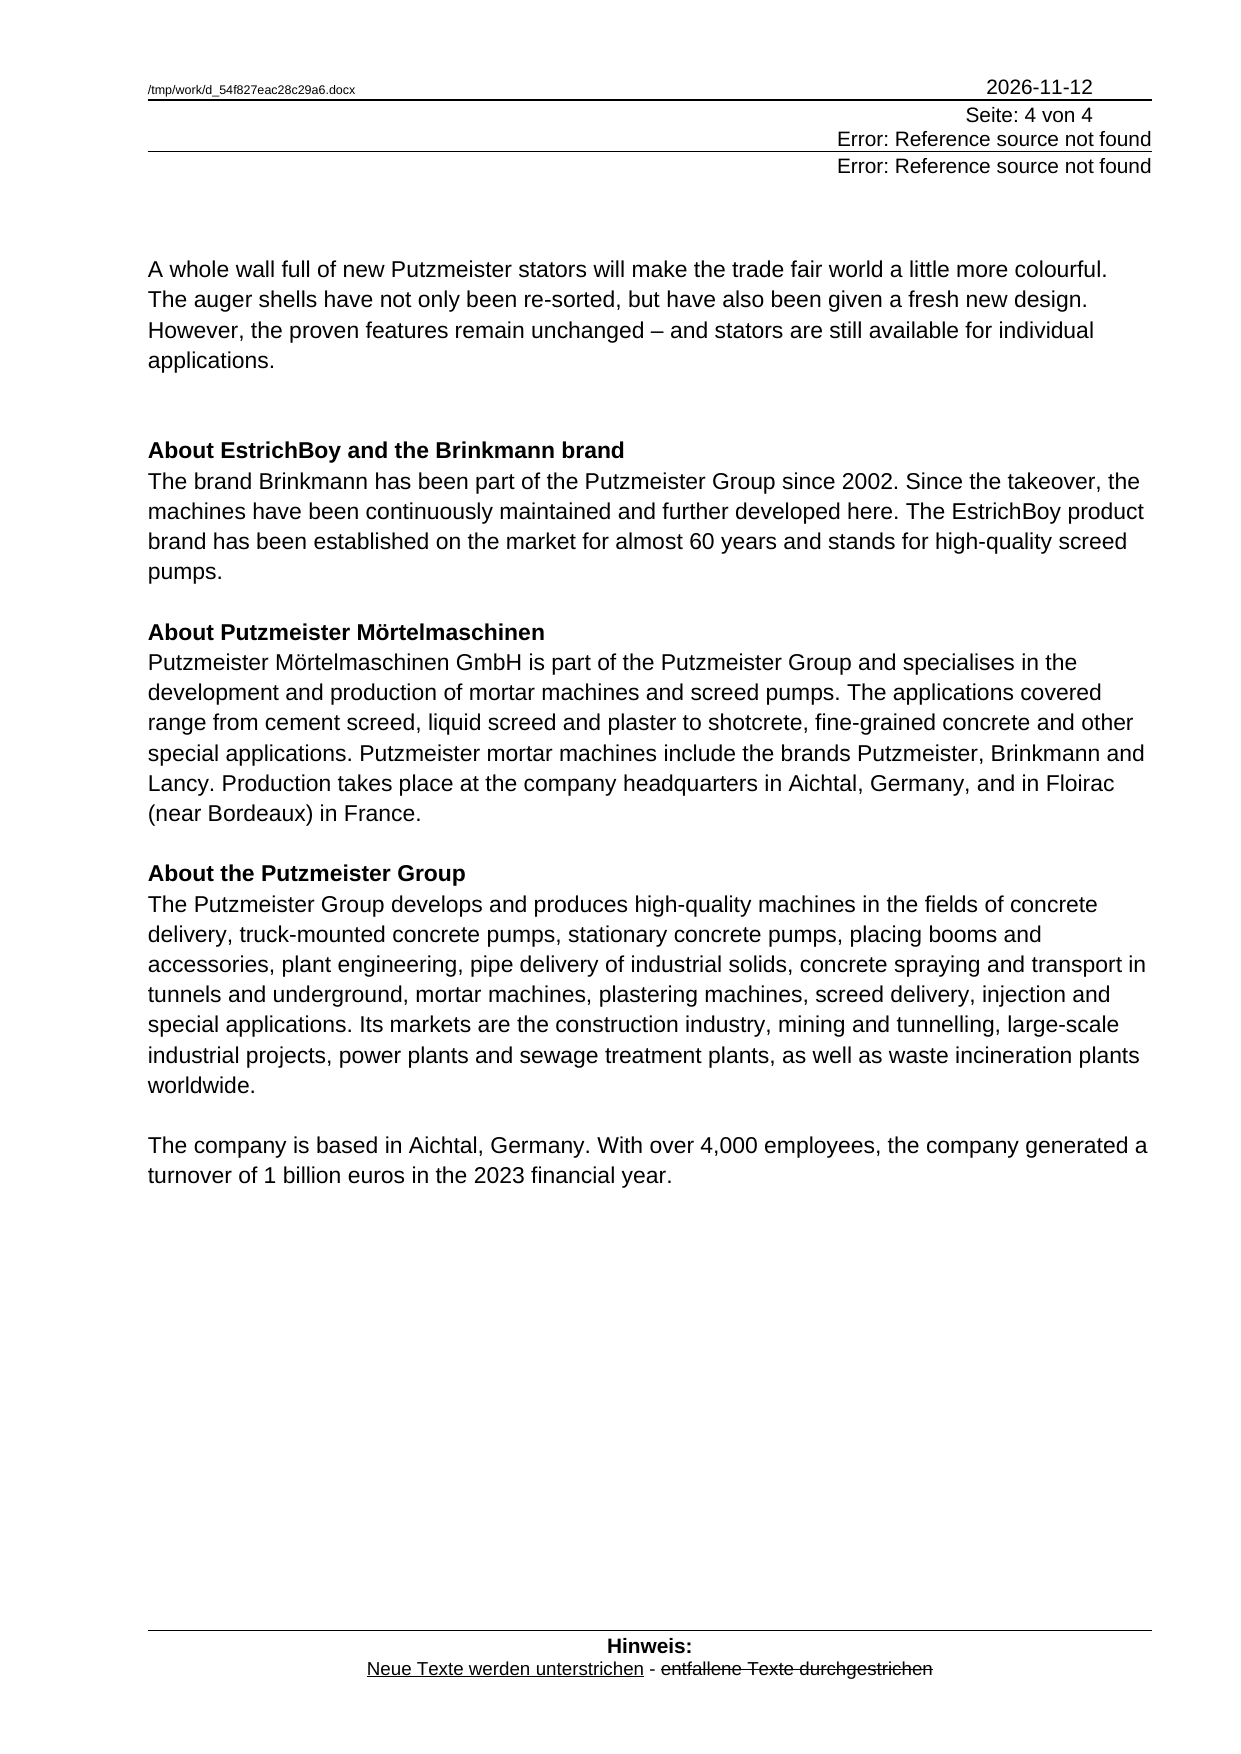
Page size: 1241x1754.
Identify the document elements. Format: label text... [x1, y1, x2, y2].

text The brand Brinkmann has been part of the Putzmeister Group since 2002. Since the takeover, the machines have been continuously maintained and further developed here. The EstrichBoy product brand has been established on the market for almost 60 years and stands for high-quality screed pumps. [148, 468, 1152, 585]
text A whole wall full of new Putzmeister stators will make the trade fair world a little more colourful. The auger shells have not only been re-sorted, but have also been given a fresh new design. However, the proven features remain unchanged – and stators are still available for individual applications. [148, 256, 1152, 373]
text About EstrichBoy and the Brinkmann brand [148, 437, 1152, 464]
text About Putzmeister Mörtelmaschinen [148, 619, 1152, 645]
text The Putzmeister Group develops and produces high-quality machines in the fields of concrete delivery, truck-mounted concrete pumps, stationary concrete pumps, placing booms and accessories, plant engineering, pipe delivery of industrial solids, concrete spraying and transport in tunnels and underground, mortar machines, plastering machines, screed delivery, injection and special applications. Its markets are the construction industry, mining and tunnelling, large-scale industrial projects, power plants and sewage treatment plants, as well as waste incineration plants worldwide. [148, 891, 1152, 1098]
text Putzmeister Mörtelmaschinen GmbH is part of the Putzmeister Group and specialises in the development and production of mortar machines and screed pumps. The applications covered range from cement screed, liquid screed and plaster to shotcrete, fine-grained concrete and other special applications. Putzmeister mortar machines include the brands Putzmeister, Brinkmann and Lancy. Production takes place at the company headquarters in Aichtal, Germany, and in Floirac (near Bordeaux) in France. [148, 649, 1152, 826]
text About the Putzmeister Group [148, 860, 1152, 887]
text The company is based in Aichtal, Germany. With over 4,000 employees, the company generated a turnover of 1 billion euros in the 2023 financial year. [148, 1132, 1152, 1189]
